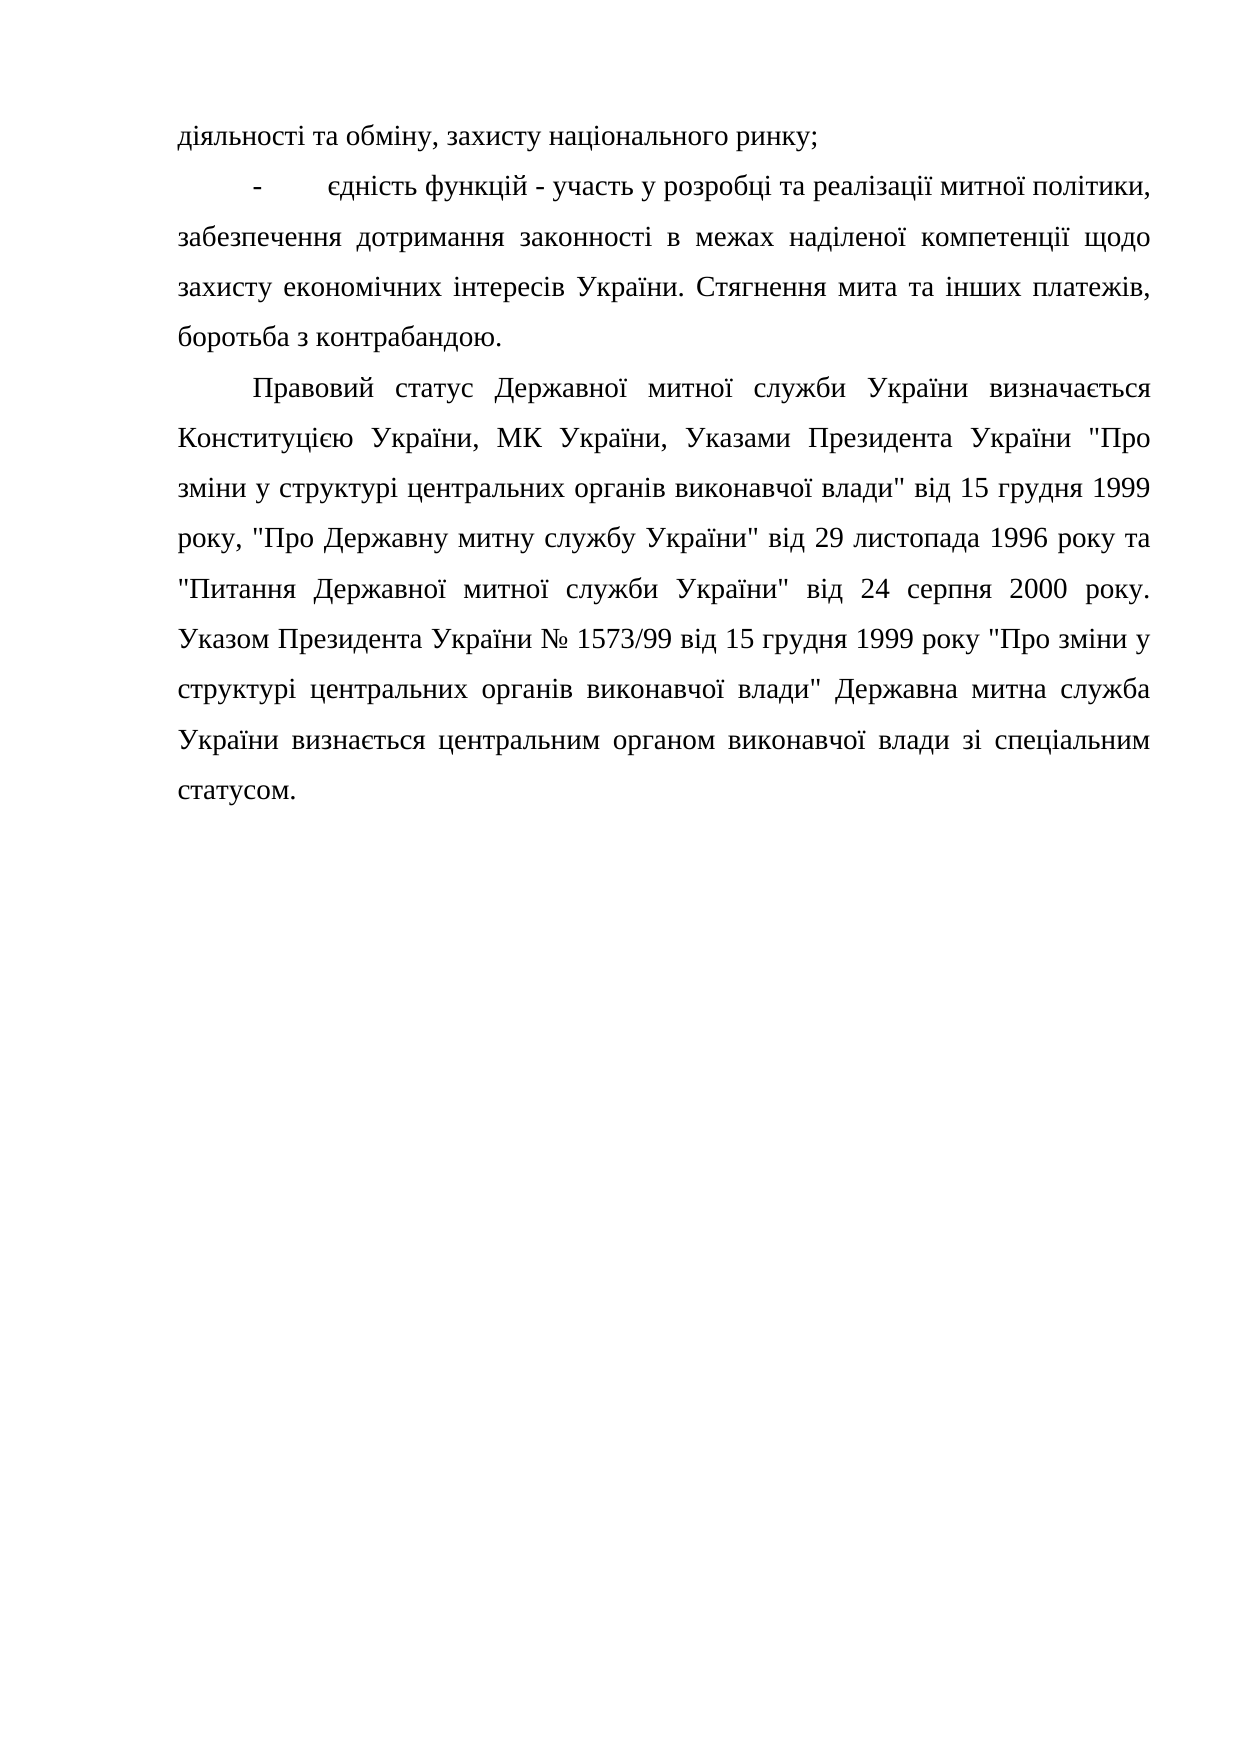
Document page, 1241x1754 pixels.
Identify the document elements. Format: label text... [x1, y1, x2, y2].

list єдність функцій - участь у розробці та реалізації митної політики, забезпечення дотримання законності в межах наділеної компетенції щодо захисту економічних інтересів України. Стягнення мита та інших платежів, боротьба з контрабандою. [177, 168, 1152, 353]
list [177, 118, 1152, 152]
text Правовий статус Державної митної служби України визначається Конституцією України, МК України, Указами Президента України "Про зміни у структурі центральних органів виконавчої влади" від 15 грудня 1999 року, "Про Державну митну службу України" від 29 листопада 1996 року та "Питання Державної митної служби України" від 24 серпня 2000 року. Указом Президента України № 1573/99 від 15 грудня 1999 року "Про зміни у структурі центральних органів виконавчої влади" Державна митна служба України визнається центральним органом виконавчої влади зі спеціальним статусом. [177, 370, 1152, 806]
